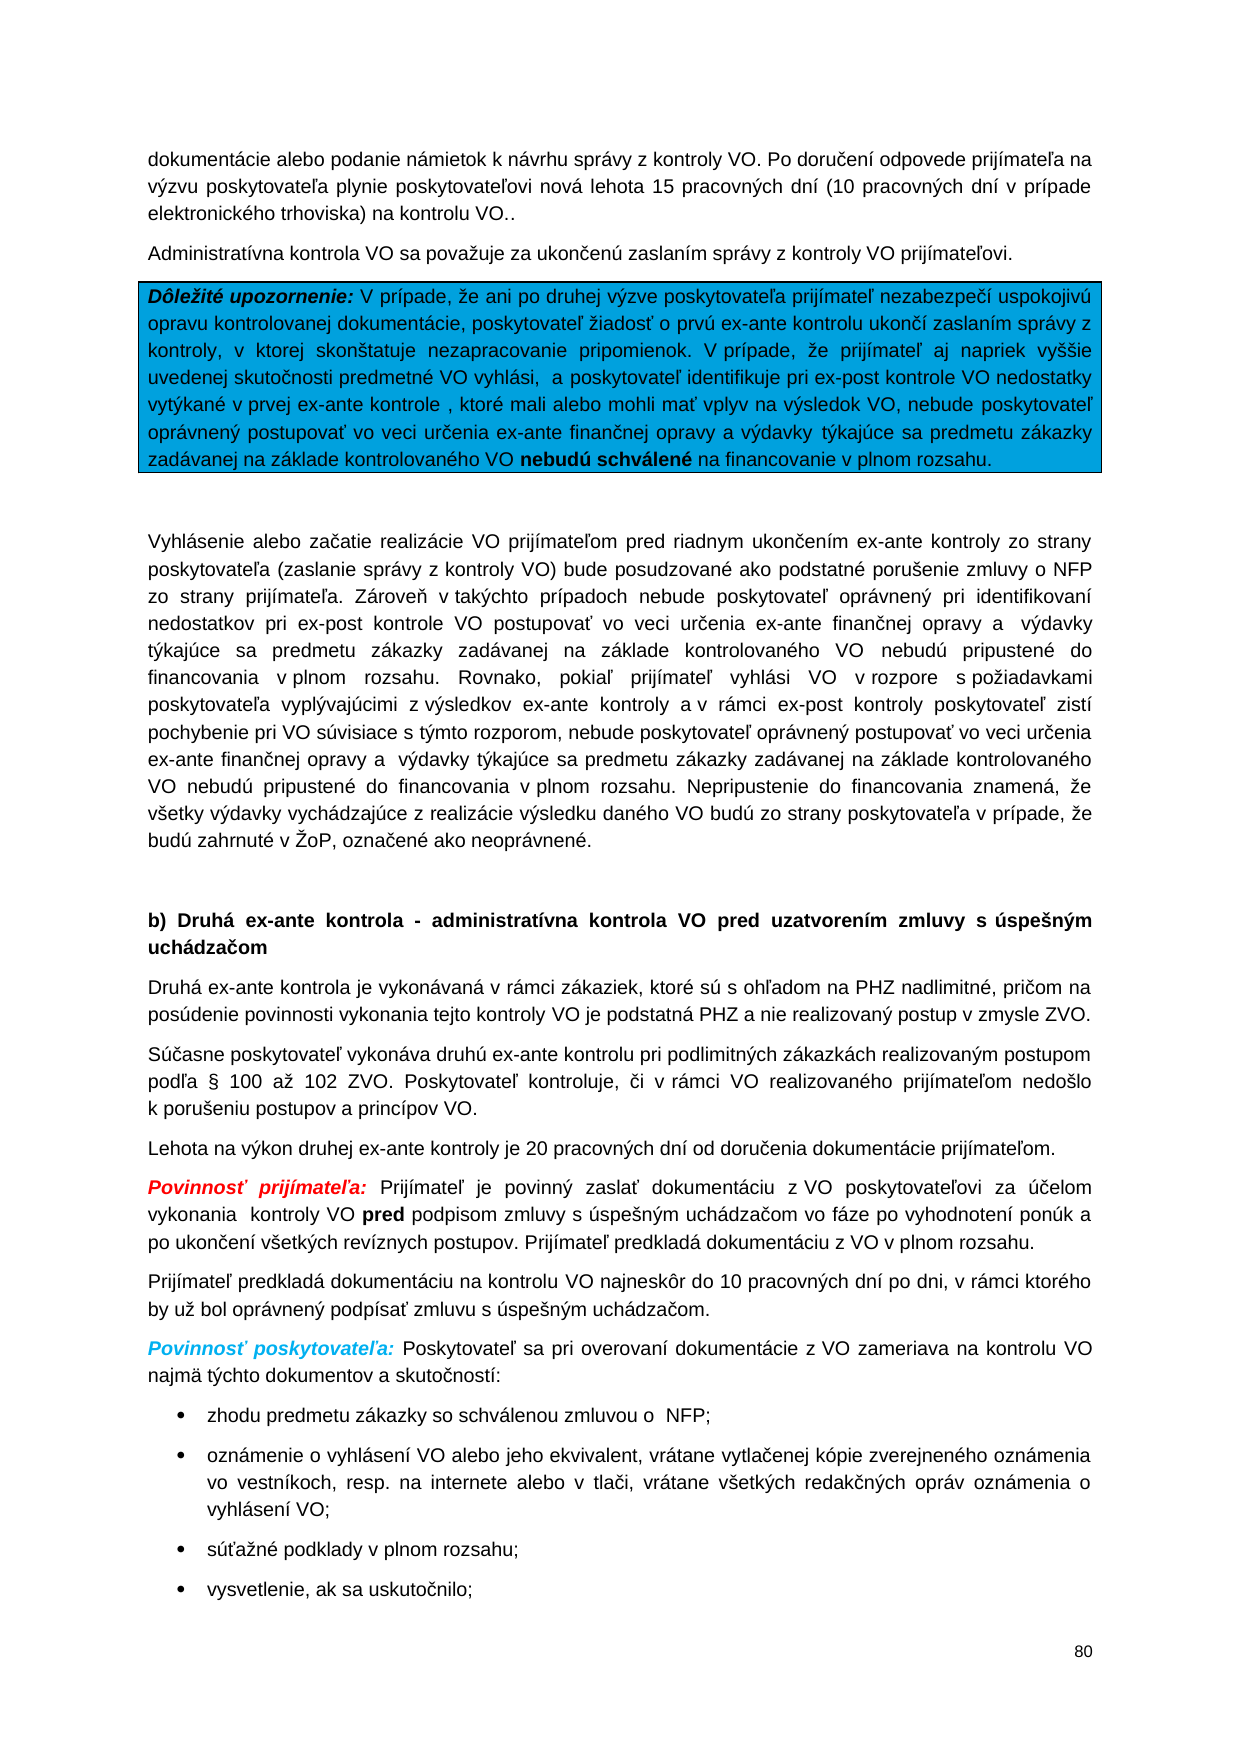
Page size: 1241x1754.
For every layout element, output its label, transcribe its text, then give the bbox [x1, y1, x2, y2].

text b) Druhá ex-ante kontrola - administratívna kontrola VO pred uzatvorením zmluvy s úspešným uchádzačom [148, 909, 1092, 958]
text zhodu predmetu zákazky so schválenou zmluvou o NFP; [177, 1404, 1092, 1427]
text Súčasne poskytovateľ vykonáva druhú ex-ante kontrolu pri podlimitných zákazkách realizovaným postupom podľa § 100 až 102 ZVO. Poskytovateľ kontroluje, či v rámci VO realizovaného prijímateľom nedošlo k porušeniu postupov a princípov VO. [148, 1042, 1092, 1119]
text Vyhlásenie alebo začatie realizácie VO prijímateľom pred riadnym ukončením ex-ante kontroly zo strany poskytovateľa (zaslanie správy z kontroly VO) bude posudzované ako podstatné porušenie zmluvy o NFP zo strany prijímateľa. Zároveň v takýchto prípadoch nebude poskytovateľ oprávnený pri identifikovaní nedostatkov pri ex-post kontrole VO postupovať vo veci určenia ex-ante finančnej opravy a výdavky týkajúce sa predmetu zákazky zadávanej na základe kontrolovaného VO nebudú pripustené do financovania v plnom rozsahu. Rovnako, pokiaľ prijímateľ vyhlási VO v rozpore s požiadavkami poskytovateľa vyplývajúcimi z výsledkov ex-ante kontroly a v rámci ex-post kontroly poskytovateľ zistí pochybenie pri VO súvisiace s týmto rozporom, nebude poskytovateľ oprávnený postupovať vo veci určenia ex-ante finančnej opravy a výdavky týkajúce sa predmetu zákazky zadávanej na základe kontrolovaného VO nebudú pripustené do financovania v plnom rozsahu. Nepripustenie do financovania znamená, že všetky výdavky vychádzajúce z realizácie výsledku daného VO budú zo strany poskytovateľa v prípade, že budú zahrnuté v ŽoP, označené ako neoprávnené. [148, 530, 1092, 852]
text Druhá ex-ante kontrola je vykonávaná v rámci zákaziek, ktoré sú s ohľadom na PHZ nadlimitné, pričom na posúdenie povinnosti vykonania tejto kontroly VO je podstatná PHZ a nie realizovaný postup v zmysle ZVO. [148, 976, 1092, 1025]
text Administratívna kontrola VO sa považuje za ukončenú zaslaním správy z kontroly VO prijímateľovi. [148, 242, 1092, 264]
text Povinnosť prijímateľa: Prijímateľ je povinný zaslať dokumentáciu z VO poskytovateľovi za účelom vykonania kontroly VO pred podpisom zmluvy s úspešným uchádzačom vo fáze po vyhodnotení ponúk a po ukončení všetkých revíznych postupov. Prijímateľ predkladá dokumentáciu z VO v plnom rozsahu. [148, 1176, 1092, 1253]
text vysvetlenie, ak sa uskutočnilo; [177, 1578, 1092, 1601]
text Prijímateľ predkladá dokumentáciu na kontrolu VO najneskôr do 10 pracovných dní po dni, v rámci ktorého by už bol oprávnený podpísať zmluvu s úspešným uchádzačom. [148, 1270, 1092, 1320]
text Povinnosť poskytovateľa: Poskytovateľ sa pri overovaní dokumentácie z VO zameriava na kontrolu VO najmä týchto dokumentov a skutočností: [148, 1337, 1092, 1387]
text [148, 148, 1092, 225]
text Lehota na výkon druhej ex-ante kontroly je 20 pracovných dní od doručenia dokumentácie prijímateľom. [148, 1136, 1092, 1159]
text Dôležité upozornenie: V prípade, že ani po druhej výzve poskytovateľa prijímateľ nezabezpečí uspokojivú opravu kontrolovanej dokumentácie, poskytovateľ žiadosť o prvú ex-ante kontrolu ukončí zaslaním správy z kontroly, v ktorej skonštatuje nezapracovanie pripomienok. V prípade, že prijímateľ aj napriek vyššie uvedenej skutočnosti predmetné VO vyhlási, a poskytovateľ identifikuje pri ex-post kontrole VO nedostatky vytýkané v prvej ex-ante kontrole , ktoré mali alebo mohli mať vplyv na výsledok VO, nebude poskytovateľ oprávnený postupovať vo veci určenia ex-ante finančnej opravy a výdavky týkajúce sa predmetu zákazky zadávanej na základe kontrolovaného VO nebudú schválené na financovanie v plnom rozsahu. [139, 283, 1101, 472]
text oznámenie o vyhlásení VO alebo jeho ekvivalent, vrátane vytlačenej kópie zverejneného oznámenia vo vestníkoch, resp. na internete alebo v tlači, vrátane všetkých redakčných opráv oznámenia o vyhlásení VO; [177, 1444, 1092, 1521]
text súťažné podklady v plnom rozsahu; [177, 1538, 1092, 1561]
